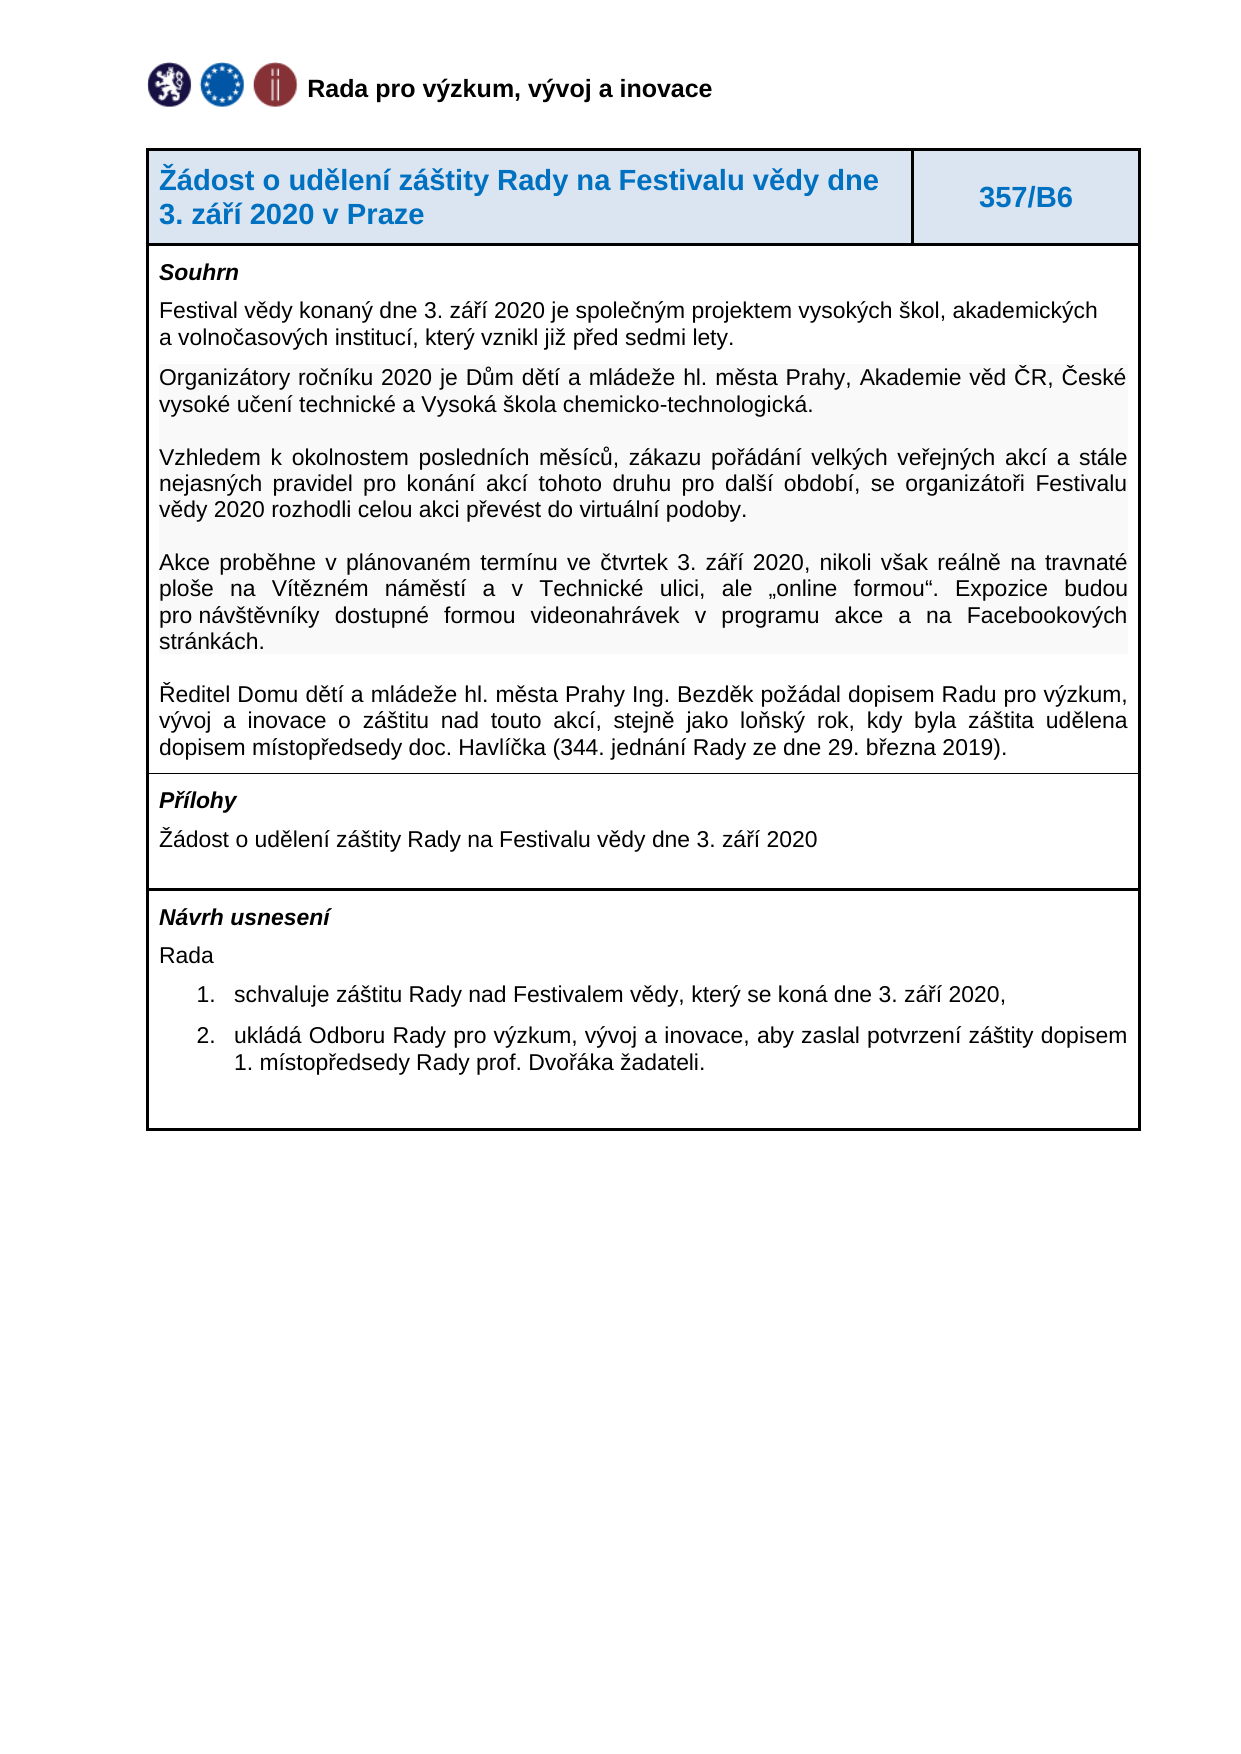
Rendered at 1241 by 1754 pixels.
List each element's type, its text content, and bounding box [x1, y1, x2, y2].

table_cell Návrh usnesení Rada schvaluje záštitu Rady nad Festivalem vědy, který se koná dne 3. září 2020, ukládá Odboru Rady pro výzkum, vývoj a inovace, aby zaslal potvrzení záštity dopisem 1. místopředsedy Rady prof. Dvořáka žadateli. [149, 891, 1138, 1128]
table_cell Přílohy Žádost o udělení záštity Rady na Festivalu vědy dne 3. září 2020 [149, 774, 1138, 888]
table_header Žádost o udělení záštity Rady na Festivalu vědy dne 3. září 2020 v Praze [149, 151, 911, 243]
table_cell Souhrn Festival vědy konaný dne 3. září 2020 je společným projektem vysokých škol, akademických a volnočasových institucí, který vznikl již před sedmi lety. Organizátory ročníku 2020 je Dům dětí a mládeže hl. města Prahy, Akademie věd ČR, České vysoké učení technické a Vysoká škola chemicko-technologická. Vzhledem k okolnostem posledních měsíců, zákazu pořádání velkých veřejných akcí a stále nejasných pravidel pro konání akcí tohoto druhu pro další období, se organizátoři Festivalu vědy 2020 rozhodli celou akci převést do virtuální podoby. Akce proběhne v plánovaném termínu ve čtvrtek 3. září 2020, nikoli však reálně na travnaté ploše na Vítězném náměstí a v Technické ulici, ale „online formou“. Expozice budou pro návštěvníky dostupné formou videonahrávek v programu akce a na Facebookových stránkách. Ředitel Domu dětí a mládeže hl. města Prahy Ing. Bezděk požádal dopisem Radu pro výzkum, vývoj a inovace o záštitu nad touto akcí, stejně jako loňský rok, kdy byla záštita udělena dopisem místopředsedy doc. Havlíčka (344. jednání Rady ze dne 29. března 2019). [149, 246, 1138, 773]
picture [147, 62, 298, 108]
table_header 357/B6 [914, 151, 1138, 243]
